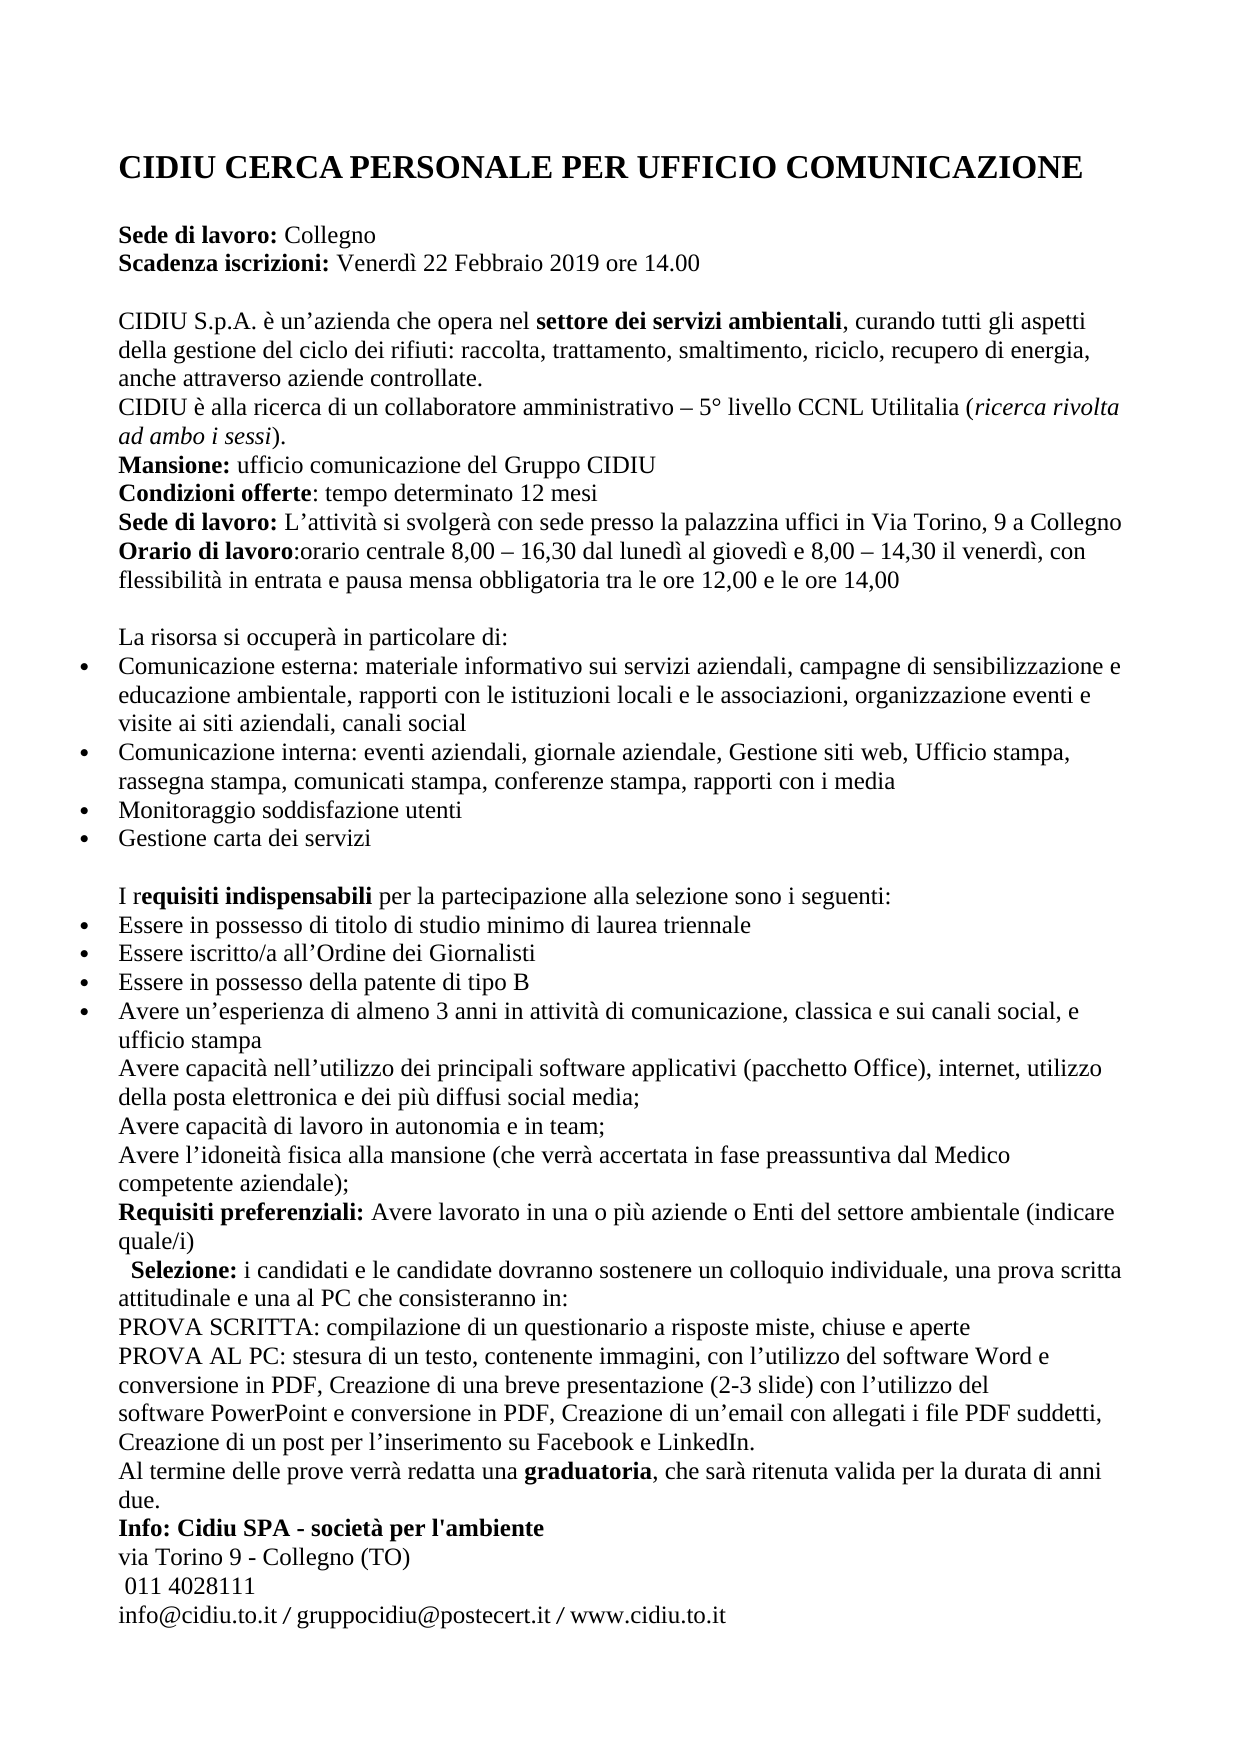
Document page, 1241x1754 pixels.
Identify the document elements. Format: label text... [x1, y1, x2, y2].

list Gestione carta dei servizi [81, 823, 1122, 852]
text Sede di lavoro: L’attività si svolgerà con sede presso la palazzina uffici in Via Torino, 9 a Collegno [118, 507, 1122, 536]
text Requisiti preferenziali: Avere lavorato in una o più aziende o Enti del settore ambientale (indicare quale/i) [118, 1197, 1122, 1255]
text CIDIU CERCA PERSONALE PER UFFICIO COMUNICAZIONE [118, 148, 1122, 186]
text Selezione: i candidati e le candidate dovranno sostenere un colloquio individuale, una prova scritta attitudinale e una al PC che consisteranno in: [118, 1255, 1122, 1312]
list Monitoraggio soddisfazione utenti [81, 795, 1122, 823]
text Condizioni offerte: tempo determinato 12 mesi [118, 478, 1122, 507]
text PROVA AL PC: stesura di un testo, contenente immagini, con l’utilizzo del software Word e conversione in PDF, Creazione di una breve presentazione (2-3 slide) con l’utilizzo del software PowerPoint e conversione in PDF, Creazione di un’email con allegati i file PDF suddetti, Creazione di un post per l’inserimento su Facebook e LinkedIn. [118, 1341, 1122, 1456]
list Essere in possesso della patente di tipo B [81, 967, 1122, 996]
list Avere un’esperienza di almeno 3 anni in attività di comunicazione, classica e sui canali social, e ufficio stampa [81, 996, 1122, 1053]
text Avere capacità di lavoro in autonomia e in team; [118, 1111, 1122, 1140]
text Mansione: ufficio comunicazione del Gruppo CIDIU [118, 450, 1122, 478]
text Avere capacità nell’utilizzo dei principali software applicativi (pacchetto Office), internet, utilizzo della posta elettronica e dei più diffusi social media; [118, 1053, 1122, 1111]
text I requisiti indispensabili per la partecipazione alla selezione sono i seguenti: [118, 881, 1122, 910]
list Comunicazione interna: eventi aziendali, giornale aziendale, Gestione siti web, Ufficio stampa, rassegna stampa, comunicati stampa, conferenze stampa, rapporti con i media [81, 737, 1122, 795]
text La risorsa si occuperà in particolare di: [118, 622, 1122, 651]
text PROVA SCRITTA: compilazione di un questionario a risposte miste, chiuse e aperte [118, 1312, 1122, 1341]
text Info: Cidiu SPA - società per l'ambiente via Torino 9 - Collegno (TO) 011 4028111 info@cidiu.to.it / gruppocidiu@postecert.it / www.cidiu.to.it [118, 1513, 1122, 1629]
list Essere in possesso di titolo di studio minimo di laurea triennale [81, 910, 1122, 938]
list Comunicazione esterna: materiale informativo sui servizi aziendali, campagne di sensibilizzazione e educazione ambientale, rapporti con le istituzioni locali e le associazioni, organizzazione eventi e visite ai siti aziendali, canali social [81, 651, 1122, 737]
text Sede di lavoro: Collegno [118, 217, 1122, 248]
text Scadenza iscrizioni: Venerdì 22 Febbraio 2019 ore 14.00 [118, 248, 1122, 277]
text CIDIU S.p.A. è un’azienda che opera nel settore dei servizi ambientali, curando tutti gli aspetti della gestione del ciclo dei rifiuti: raccolta, trattamento, smaltimento, riciclo, recupero di energia, anche attraverso aziende controllate. [118, 306, 1122, 392]
text CIDIU è alla ricerca di un collaboratore amministrativo – 5° livello CCNL Utilitalia (ricerca rivolta ad ambo i sessi). [118, 392, 1122, 450]
list Essere iscritto/a all’Ordine dei Giornalisti [81, 938, 1122, 967]
text Avere l’idoneità fisica alla mansione (che verrà accertata in fase preassuntiva dal Medico competente aziendale); [118, 1140, 1122, 1197]
text Al termine delle prove verrà redatta una graduatoria, che sarà ritenuta valida per la durata di anni due. [118, 1456, 1122, 1513]
text Orario di lavoro:orario centrale 8,00 – 16,30 dal lunedì al giovedì e 8,00 – 14,30 il venerdì, con flessibilità in entrata e pausa mensa obbligatoria tra le ore 12,00 e le ore 14,00 [118, 536, 1122, 593]
